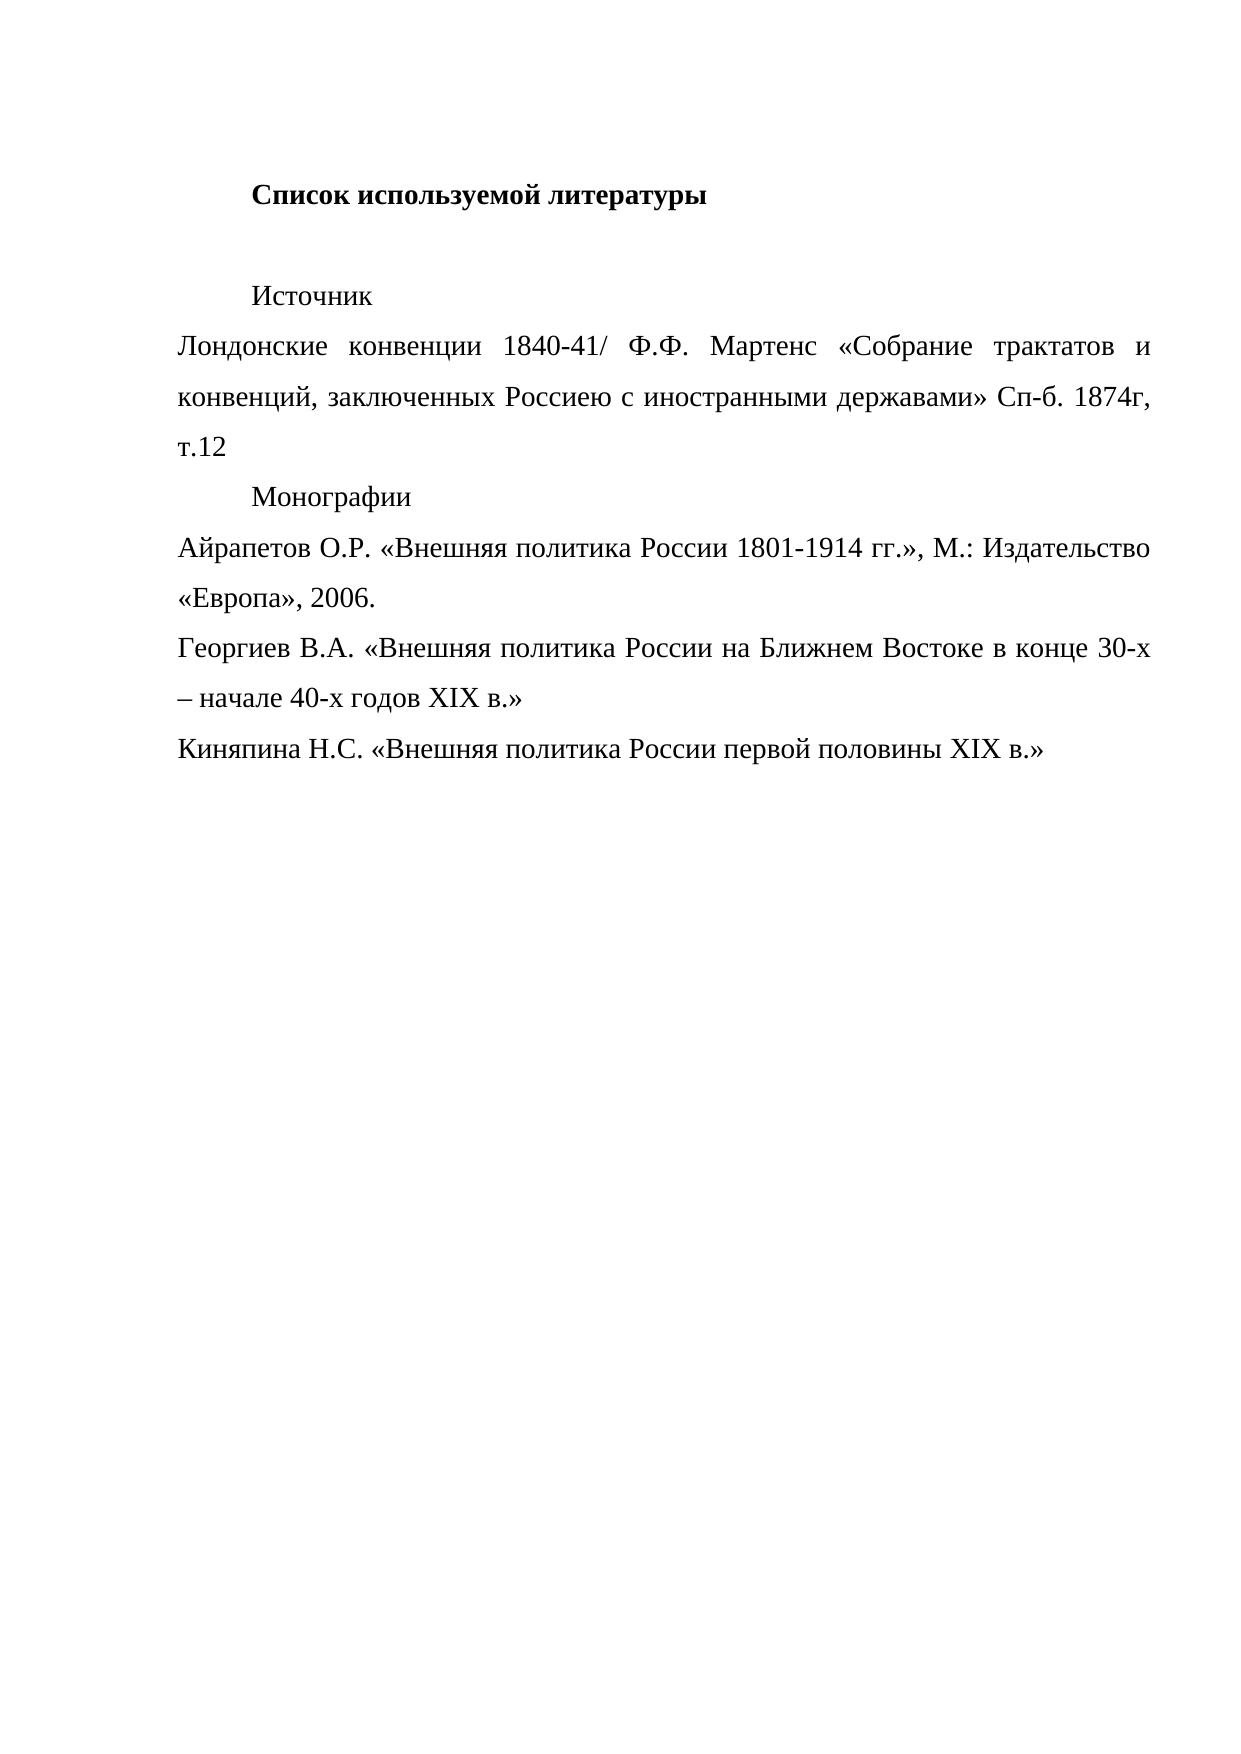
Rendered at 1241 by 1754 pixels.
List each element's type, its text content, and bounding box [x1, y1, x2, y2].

text Список используемой литературы [177, 177, 1152, 211]
text Георгиев В.А. «Внешняя политика России на Ближнем Востоке в конце 30-х – начале 40-х годов XIX в.» [177, 630, 1152, 714]
text Лондонские конвенции 1840-41/ Ф.Ф. Мартенс «Собрание трактатов и конвенций, заключенных Россиею с иностранными державами» Сп-б. 1874г, т.12 [177, 328, 1152, 463]
text Источник [177, 278, 1152, 312]
text Киняпина Н.С. «Внешняя политика России первой половины XIX в.» [177, 731, 1152, 764]
text Айрапетов О.Р. «Внешняя политика России 1801-1914 гг.», М.: Издательство «Европа», 2006. [177, 530, 1152, 613]
text Монографии [177, 479, 1152, 513]
